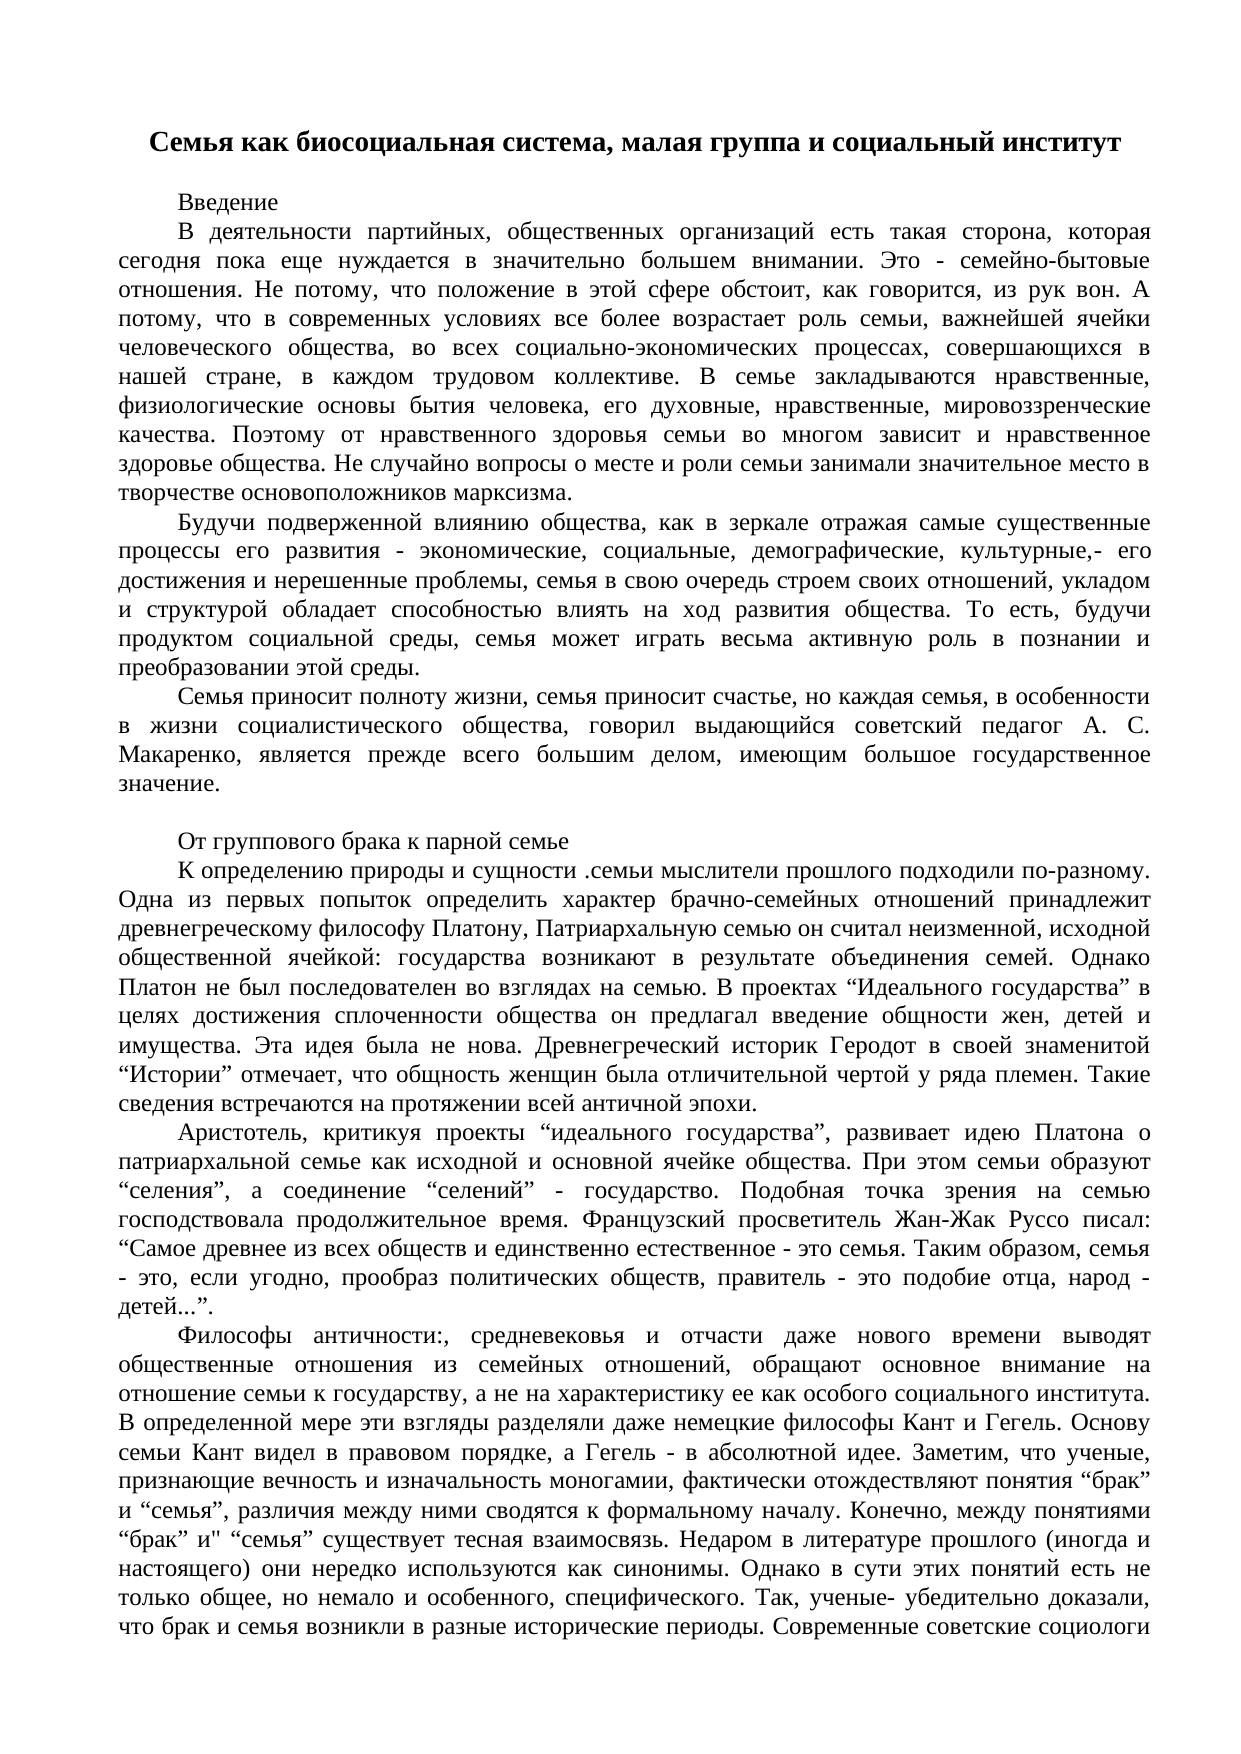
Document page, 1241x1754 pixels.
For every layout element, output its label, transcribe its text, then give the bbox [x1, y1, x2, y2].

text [118, 1320, 1152, 1640]
text К определению природы и сущности .семьи мыслители прошлого подходили по-разному. Одна из первых попыток определить характер брачно-семейных отношений принадлежит древнегреческому философу Платону, Патриархальную семью он считал неизменной, исходной общественной ячейкой: государства возникают в результате объединения семей. Однако Платон не был последователен во взглядах на семью. В проектах “Идеального государства” в целях достижения сплоченности общества он предлагал введение общности жен, детей и имущества. Эта идея была не нова. Древнегреческий историк Геродот в своей знаменитой “Истории” отмечает, что общность женщин была отличительной чертой у ряда племен. Такие сведения встречаются на протяжении всей античной эпохи. [118, 855, 1152, 1117]
text Будучи подверженной влиянию общества, как в зеркале отражая самые существенные процессы его развития - экономические, социальные, демографические, культурные,- его достижения и нерешенные проблемы, семья в свою очередь строем своих отношений, укладом и структурой обладает способностью влиять на ход развития общества. То есть, будучи продуктом социальной среды, семья может играть весьма активную роль в познании и преобразовании этой среды. [118, 506, 1152, 681]
text От группового брака к парной семье [118, 826, 1152, 855]
text Аристотель, критикуя проекты “идеального государства”, развивает идею Платона о патриархальной семье как исходной и основной ячейке общества. При этом семьи образуют “селения”, а соединение “селений” - государство. Подобная точка зрения на семью господствовала продолжительное время. Французский просветитель Жан-Жак Руссо писал: “Самое древнее из всех обществ и единственно естественное - это семья. Таким образом, семья - это, если угодно, прообраз политических обществ, правитель - это подобие отца, народ - детей...”. [118, 1117, 1152, 1320]
text В деятельности партийных, общественных организаций есть такая сторона, которая сегодня пока еще нуждается в значительно большем внимании. Это - семейно-бытовые отношения. Не потому, что положение в этой сфере обстоит, как говорится, из рук вон. А потому, что в современных условиях все более возрастает роль семьи, важнейшей ячейки человеческого общества, во всех социально-экономических процессах, совершающихся в нашей стране, в каждом трудовом коллективе. В семье закладываются нравственные, физиологические основы бытия человека, его духовные, нравственные, мировоззренческие качества. Поэтому от нравственного здоровья семьи во многом зависит и нравственное здоровье общества. Не случайно вопросы о месте и роли семьи занимали значительное место в творчестве основоположников марксизма. [118, 216, 1152, 506]
text Семья приносит полноту жизни, семья приносит счастье, но каждая семья, в особенности в жизни социалистического общества, говорил выдающийся советский педагог А. С. Макаренко, является прежде всего большим делом, имеющим большое государственное значение. [118, 681, 1152, 797]
text Введение [118, 187, 1152, 216]
title Семья как биосоциальная система, малая группа и социальный институт [118, 124, 1152, 158]
